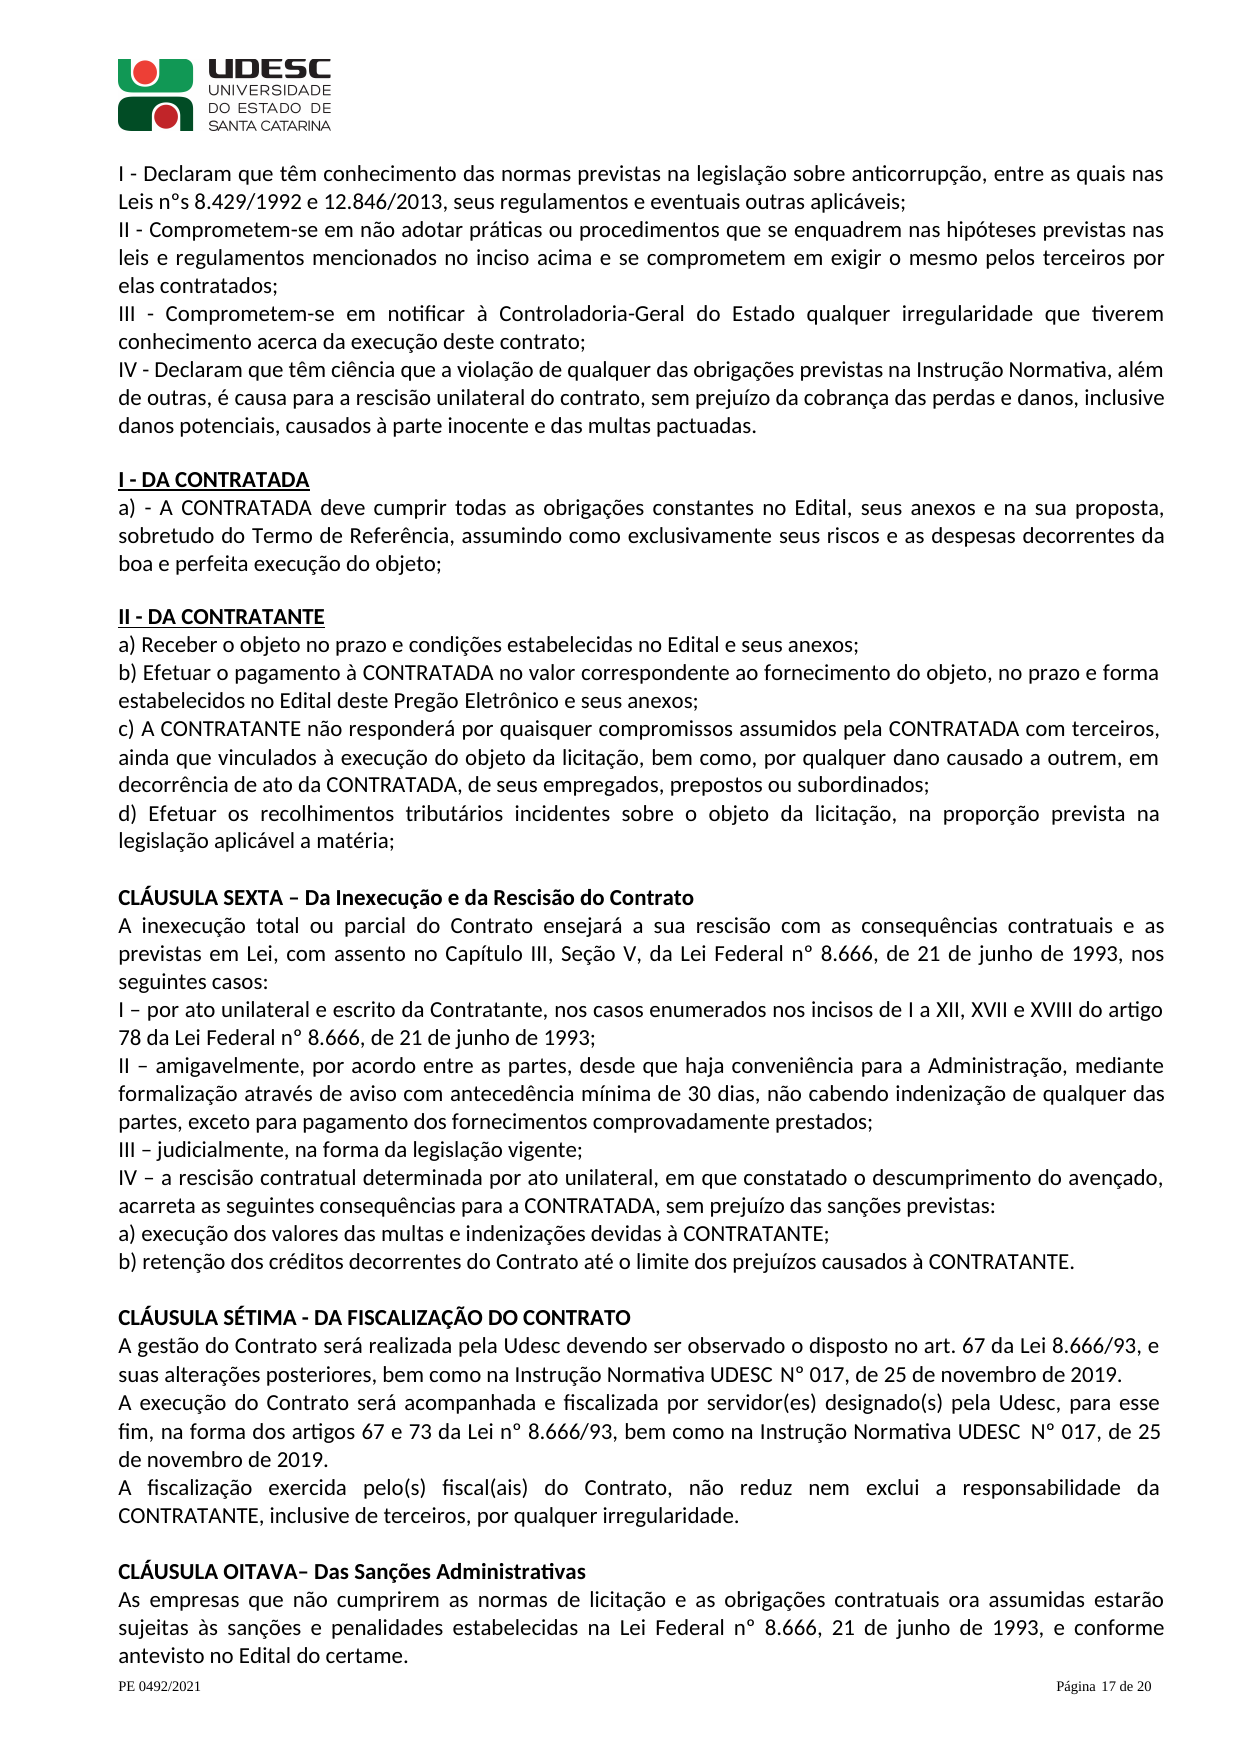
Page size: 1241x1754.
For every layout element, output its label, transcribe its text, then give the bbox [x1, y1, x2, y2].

picture [118, 59, 331, 131]
text a) Receber o objeto no prazo e condições estabelecidas no Edital e seus anexos; [118, 631, 1162, 658]
text III - Comprometem-se em notificar à Controladoria-Geral do Estado qualquer irregularidade que tiverem conhecimento acerca da execução deste contrato; [118, 299, 1166, 356]
text b) Efetuar o pagamento à CONTRATADA no valor correspondente ao fornecimento do objeto, no prazo e forma estabelecidos no Edital deste Pregão Eletrônico e seus anexos; [118, 658, 1162, 714]
text A fiscalização exercida pelo(s) fiscal(ais) do Contrato, não reduz nem exclui a responsabilidade da CONTRATANTE, inclusive de terceiros, por qualquer irregularidade. [118, 1473, 1162, 1529]
text III – judicialmente, na forma da legislação vigente; [118, 1135, 1166, 1163]
text A inexecução total ou parcial do Contrato ensejará a sua rescisão com as consequências contratuais e as previstas em Lei, com assento no Capítulo III, Seção V, da Lei Federal nº 8.666, de 21 de junho de 1993, nos seguintes casos: [118, 911, 1166, 995]
text a) - A CONTRATADA deve cumprir todas as obrigações constantes no Edital, seus anexos e na sua proposta, sobretudo do Termo de Referência, assumindo como exclusivamente seus riscos e as despesas decorrentes da boa e perfeita execução do objeto; [118, 493, 1166, 577]
text I - DA CONTRATADA [118, 465, 1166, 493]
text A gestão do Contrato será realizada pela Udesc devendo ser observado o disposto no art. 67 da Lei 8.666/93, e suas alterações posteriores, bem como na Instrução Normativa UDESC Nº 017, de 25 de novembro de 2019. [118, 1331, 1162, 1388]
text IV – a rescisão contratual determinada por ato unilateral, em que constatado o descumprimento do avençado, acarreta as seguintes consequências para a CONTRATADA, sem prejuízo das sanções previstas: [118, 1163, 1166, 1219]
text As empresas que não cumprirem as normas de licitação e as obrigações contratuais ora assumidas estarão sujeitas às sanções e penalidades estabelecidas na Lei Federal nº 8.666, 21 de junho de 1993, e conforme antevisto no Edital do certame. [118, 1585, 1166, 1669]
text b) retenção dos créditos decorrentes do Contrato até o limite dos prejuízos causados à CONTRATANTE. [118, 1247, 1166, 1275]
text CLÁUSULA SEXTA – Da Inexecução e da Rescisão do Contrato [118, 883, 1166, 911]
text A execução do Contrato será acompanhada e fiscalizada por servidor(es) designado(s) pela Udesc, para esse fim, na forma dos artigos 67 e 73 da Lei nº 8.666/93, bem como na Instrução Normativa UDESC Nº 017, de 25 de novembro de 2019. [118, 1388, 1162, 1473]
text II - DA CONTRATANTE [118, 602, 1166, 631]
text c) A CONTRATANTE não responderá por quaisquer compromissos assumidos pela CONTRATADA com terceiros, ainda que vinculados à execução do objeto da licitação, bem como, por qualquer dano causado a outrem, em decorrência de ato da CONTRATADA, de seus empregados, prepostos ou subordinados; [118, 714, 1162, 799]
text II – amigavelmente, por acordo entre as partes, desde que haja conveniência para a Administração, mediante formalização através de aviso com antecedência mínima de 30 dias, não cabendo indenização de qualquer das partes, exceto para pagamento dos fornecimentos comprovadamente prestados; [118, 1051, 1166, 1135]
text II - Comprometem-se em não adotar práticas ou procedimentos que se enquadrem nas hipóteses previstas nas leis e regulamentos mencionados no inciso acima e se comprometem em exigir o mesmo pelos terceiros por elas contratados; [118, 215, 1166, 299]
text I – por ato unilateral e escrito da Contratante, nos casos enumerados nos incisos de I a XII, XVII e XVIII do artigo 78 da Lei Federal nº 8.666, de 21 de junho de 1993; [118, 995, 1166, 1051]
text IV - Declaram que têm ciência que a violação de qualquer das obrigações previstas na Instrução Normativa, além de outras, é causa para a rescisão unilateral do contrato, sem prejuízo da cobrança das perdas e danos, inclusive danos potenciais, causados à parte inocente e das multas pactuadas. [118, 356, 1166, 439]
text a) execução dos valores das multas e indenizações devidas à CONTRATANTE; [118, 1219, 1166, 1247]
text CLÁUSULA OITAVA– Das Sanções Administrativas [118, 1557, 1166, 1585]
text CLÁUSULA SÉTIMA - DA FISCALIZAÇÃO DO CONTRATO [118, 1303, 1166, 1331]
text I - Declaram que têm conhecimento das normas previstas na legislação sobre anticorrupção, entre as quais nas Leis nºs 8.429/1992 e 12.846/2013, seus regulamentos e eventuais outras aplicáveis; [118, 159, 1166, 215]
text d) Efetuar os recolhimentos tributários incidentes sobre o objeto da licitação, na proporção prevista na legislação aplicável a matéria; [118, 799, 1162, 855]
